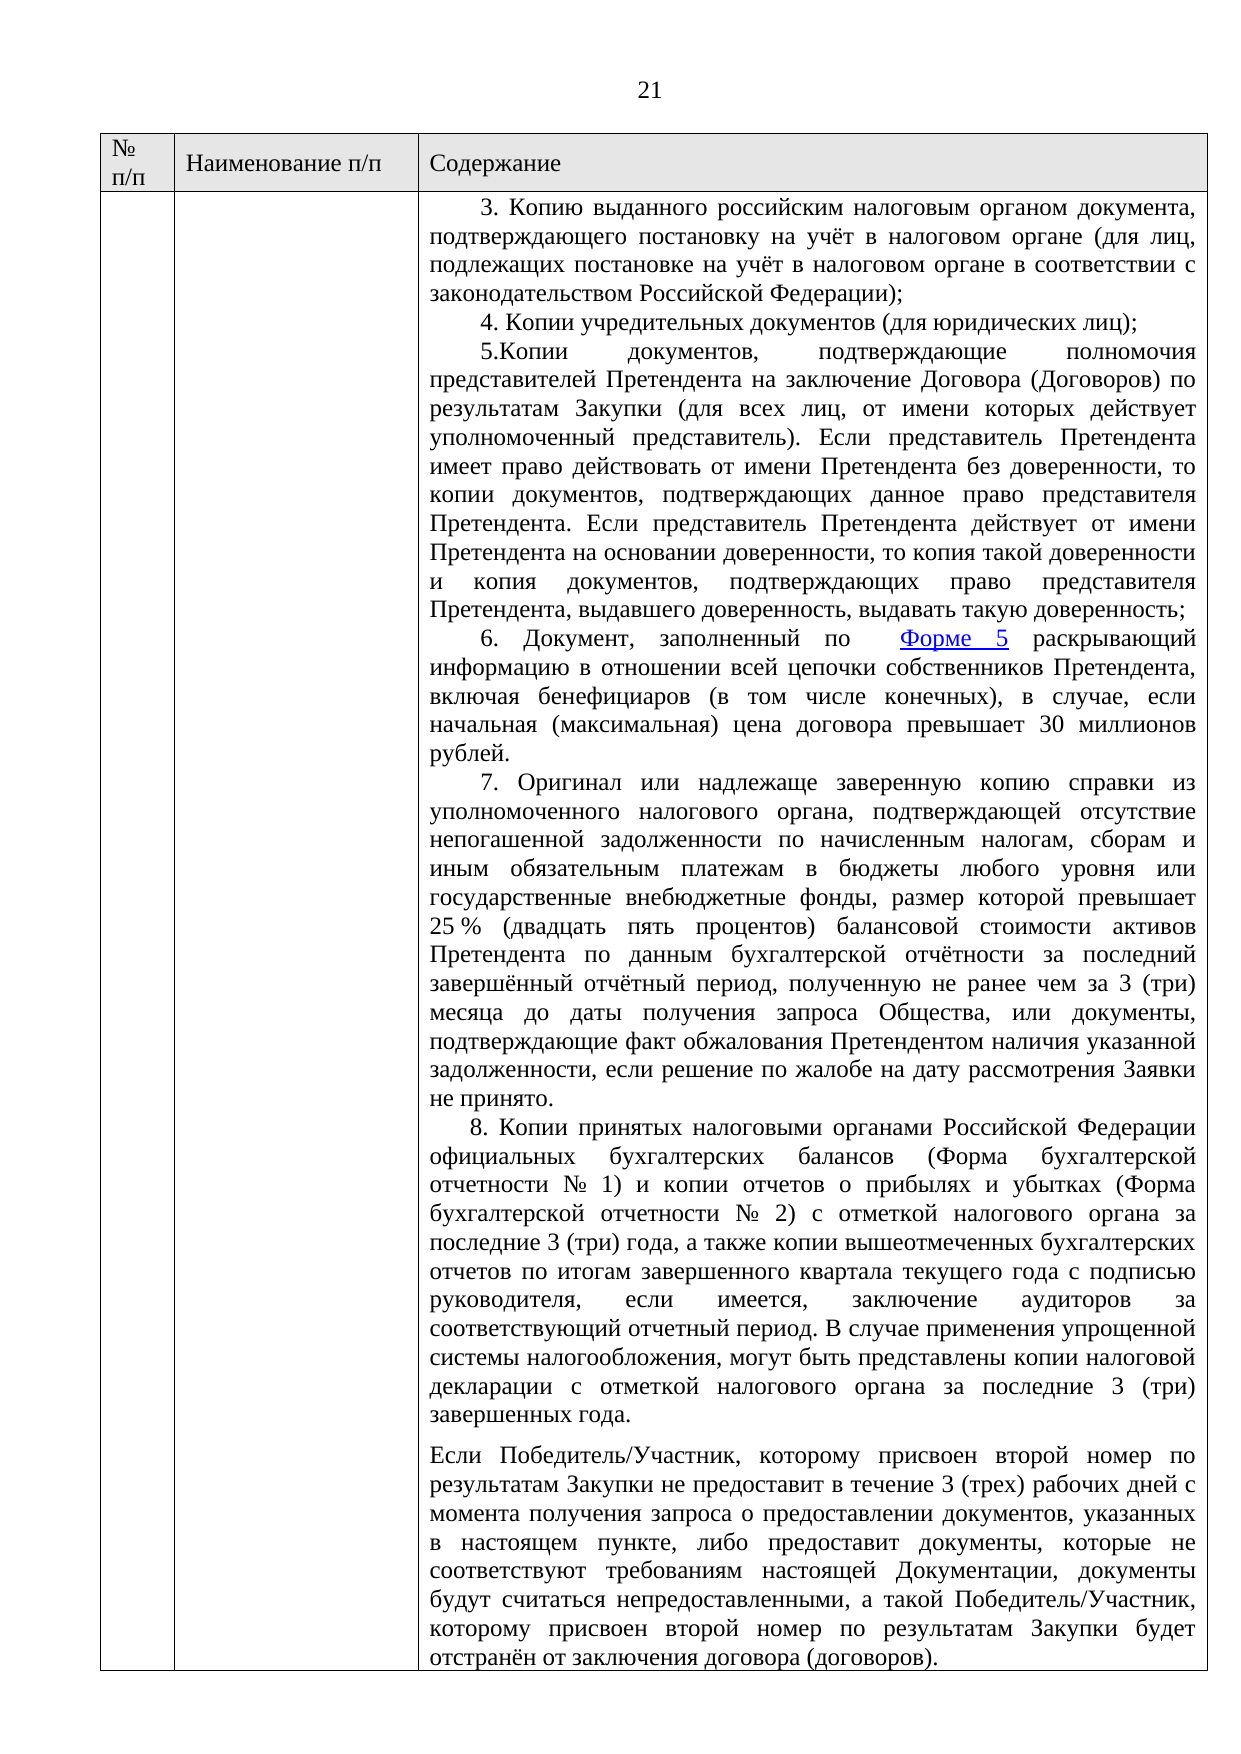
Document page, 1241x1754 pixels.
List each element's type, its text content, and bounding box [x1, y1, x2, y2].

table_cell [101, 192, 174, 1670]
table_header Содержание [419, 134, 1207, 191]
table_header Наименование п/п [175, 134, 418, 191]
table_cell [419, 192, 1207, 1670]
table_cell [175, 192, 418, 1670]
table_header № п/п [101, 134, 174, 191]
